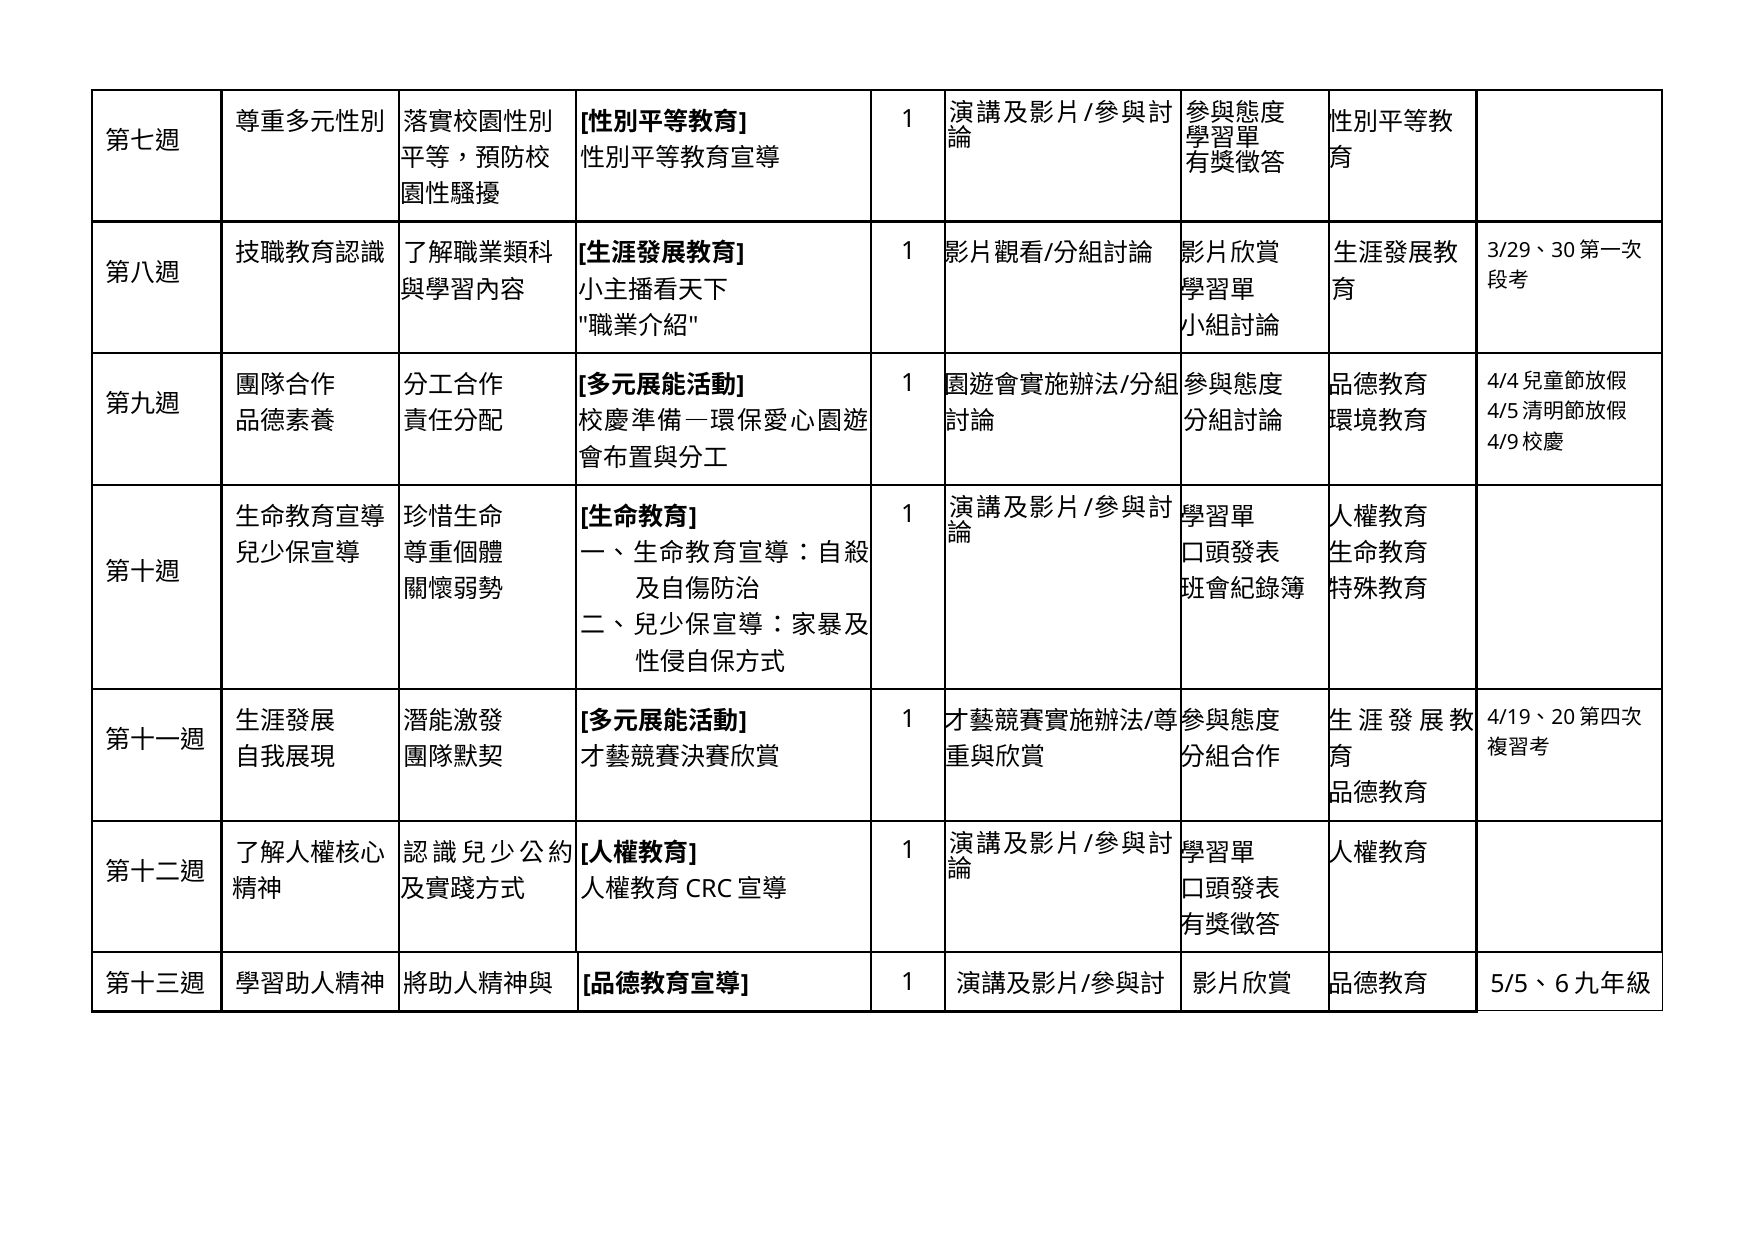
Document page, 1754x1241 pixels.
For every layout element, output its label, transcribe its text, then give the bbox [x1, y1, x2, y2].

table_cell 第九週 [93, 354, 220, 484]
table_cell 生涯發展 自我展現 [223, 690, 398, 819]
table_cell 學習助人精神 懂得感恩與付出 [223, 953, 398, 1010]
table_cell 珍惜生命 尊重個體 關懷弱勢 [400, 486, 575, 688]
table_cell 影片欣賞 學習單 參與程度 班會紀錄簿 [1182, 953, 1328, 1010]
table_cell [多元展能活動] 校慶準備—環保愛心園遊會布置與分工 [577, 354, 870, 484]
table_cell 第八週 [93, 223, 220, 352]
table_cell 1 [872, 223, 944, 352]
table_cell 尊重多元性別 [223, 91, 398, 220]
table_cell 學習單 口頭發表 有獎徵答 [1182, 822, 1328, 951]
table_cell 第七週 [93, 91, 220, 220]
table_cell 潛能激發 團隊默契 [400, 690, 575, 819]
table_cell 第十二週 [93, 822, 220, 951]
table_cell 才藝競賽實施辦法/尊重與欣賞 [946, 690, 1180, 819]
table_cell 分工合作 責任分配 [400, 354, 575, 484]
table_cell 品德教育 [1330, 953, 1475, 1010]
table_cell 人權教育 生命教育 特殊教育 [1330, 486, 1475, 688]
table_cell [579, 953, 870, 1010]
table_cell 3/29、30第一次段考 [1478, 223, 1661, 352]
table_cell 1 [872, 486, 944, 688]
table_cell [1478, 822, 1661, 951]
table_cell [400, 953, 577, 1010]
table_cell 了解職業類科與學習內容 [400, 223, 575, 352]
table_cell [多元展能活動] 才藝競賽決賽欣賞 [577, 690, 870, 819]
table_cell 4/19、20第四次複習考 [1478, 690, 1661, 819]
table_cell 參與態度 學習單 有獎徵答 [1182, 91, 1328, 220]
table_cell 1 [872, 822, 944, 951]
table_cell 生命教育宣導 兒少保宣導 [223, 486, 398, 688]
table_cell 生涯發展教育 品德教育 [1330, 690, 1475, 819]
table_cell 1 [872, 91, 944, 220]
table_cell 1 [872, 354, 944, 484]
table_cell 園遊會實施辦法/分組討論 [946, 354, 1180, 484]
table_cell [1478, 486, 1661, 688]
table_cell 參與態度 分組合作 [1182, 690, 1328, 819]
table_cell [性別平等教育] 性別平等教育宣導 [577, 91, 870, 220]
table_cell [人權教育] 人權教育CRC宣導 [577, 822, 870, 951]
table_cell 第十一週 [93, 690, 220, 819]
table_cell 了解人權核心精神 [223, 822, 398, 951]
table_cell 參與態度 分組討論 [1182, 354, 1328, 484]
table_cell [生命教育] 一、生命教育宣導：自殺及自傷防治 二、兒少保宣導：家暴及性侵自保方式 [577, 486, 870, 688]
table_cell 技職教育認識 [223, 223, 398, 352]
table_cell 人權教育 [1330, 822, 1475, 951]
table_cell 演講及影片/參與討論 [946, 486, 1180, 688]
table_cell 影片觀看/分組討論 [946, 223, 1180, 352]
table_cell 性別平等教育 [1330, 91, 1475, 220]
table_cell 落實校園性別平等，預防校園性騷擾 [400, 91, 575, 220]
table_cell 生涯發展教育 [1330, 223, 1475, 352]
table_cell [1478, 953, 1662, 1010]
table_cell 1 [872, 690, 944, 819]
table_cell 影片欣賞 學習單 小組討論 [1182, 223, 1328, 352]
table_cell 演講及影片/參與討論 [946, 91, 1180, 220]
table_cell 演講及影片/參與討論 [946, 822, 1180, 951]
table_cell 認識兒少公約及實踐方式 [400, 822, 575, 951]
table_cell 品德教育 環境教育 [1330, 354, 1475, 484]
table_cell [生涯發展教育] 小主播看天下 "職業介紹" [577, 223, 870, 352]
table_cell 第十週 [93, 486, 220, 688]
table_cell 學習單 口頭發表 班會紀錄簿 [1182, 486, 1328, 688]
table_cell 團隊合作 品德素養 [223, 354, 398, 484]
table_cell 4/4兒童節放假 4/5清明節放假 4/9校慶 [1478, 354, 1661, 484]
table_cell 第十三週 [93, 953, 220, 1010]
table_cell 1 [872, 953, 944, 1010]
table_cell [1478, 91, 1661, 220]
table_cell 演講及影片/參與討論 [946, 953, 1180, 1010]
